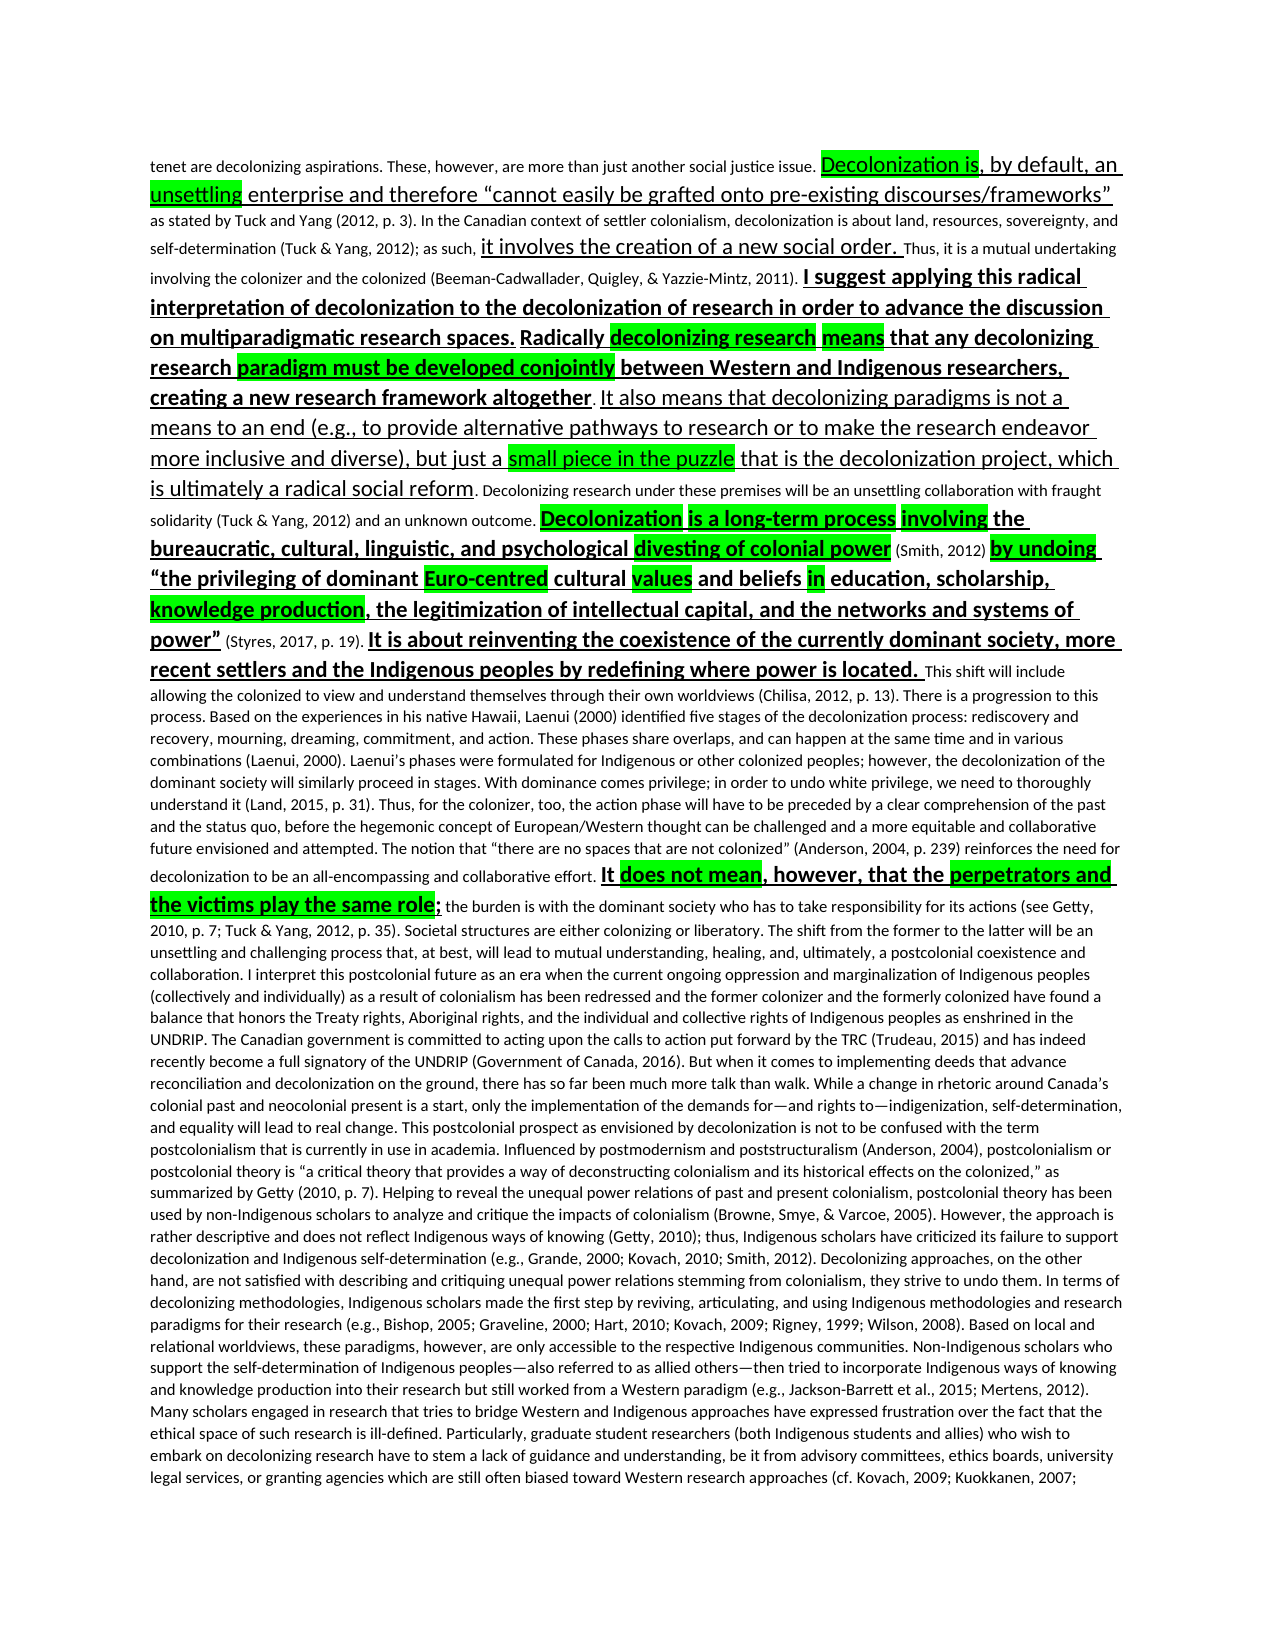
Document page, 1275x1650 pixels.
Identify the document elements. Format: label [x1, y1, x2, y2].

text [150, 150, 1125, 1487]
